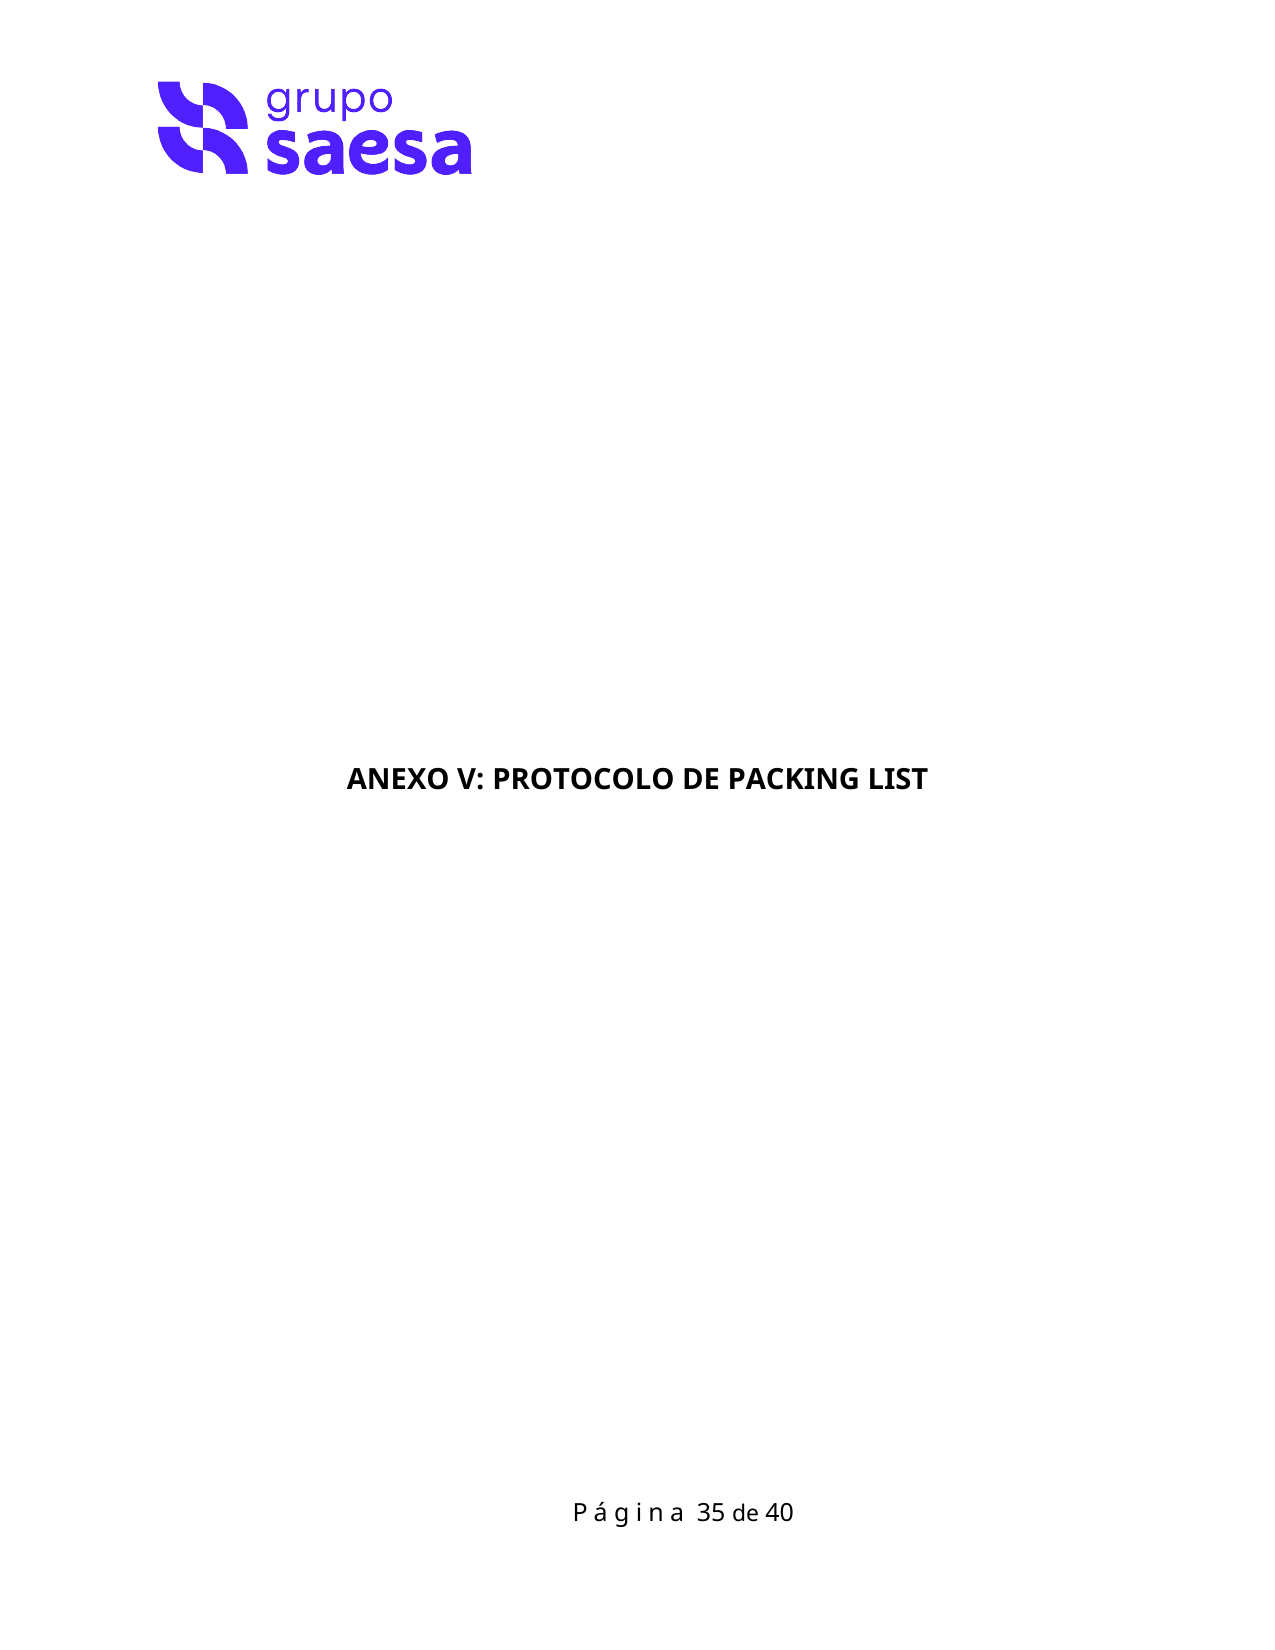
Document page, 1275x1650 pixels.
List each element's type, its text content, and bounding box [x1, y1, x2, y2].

subtitle ANEXO V: PROTOCOLO DE PACKING LIST [148, 758, 1127, 798]
picture [147, 73, 481, 178]
